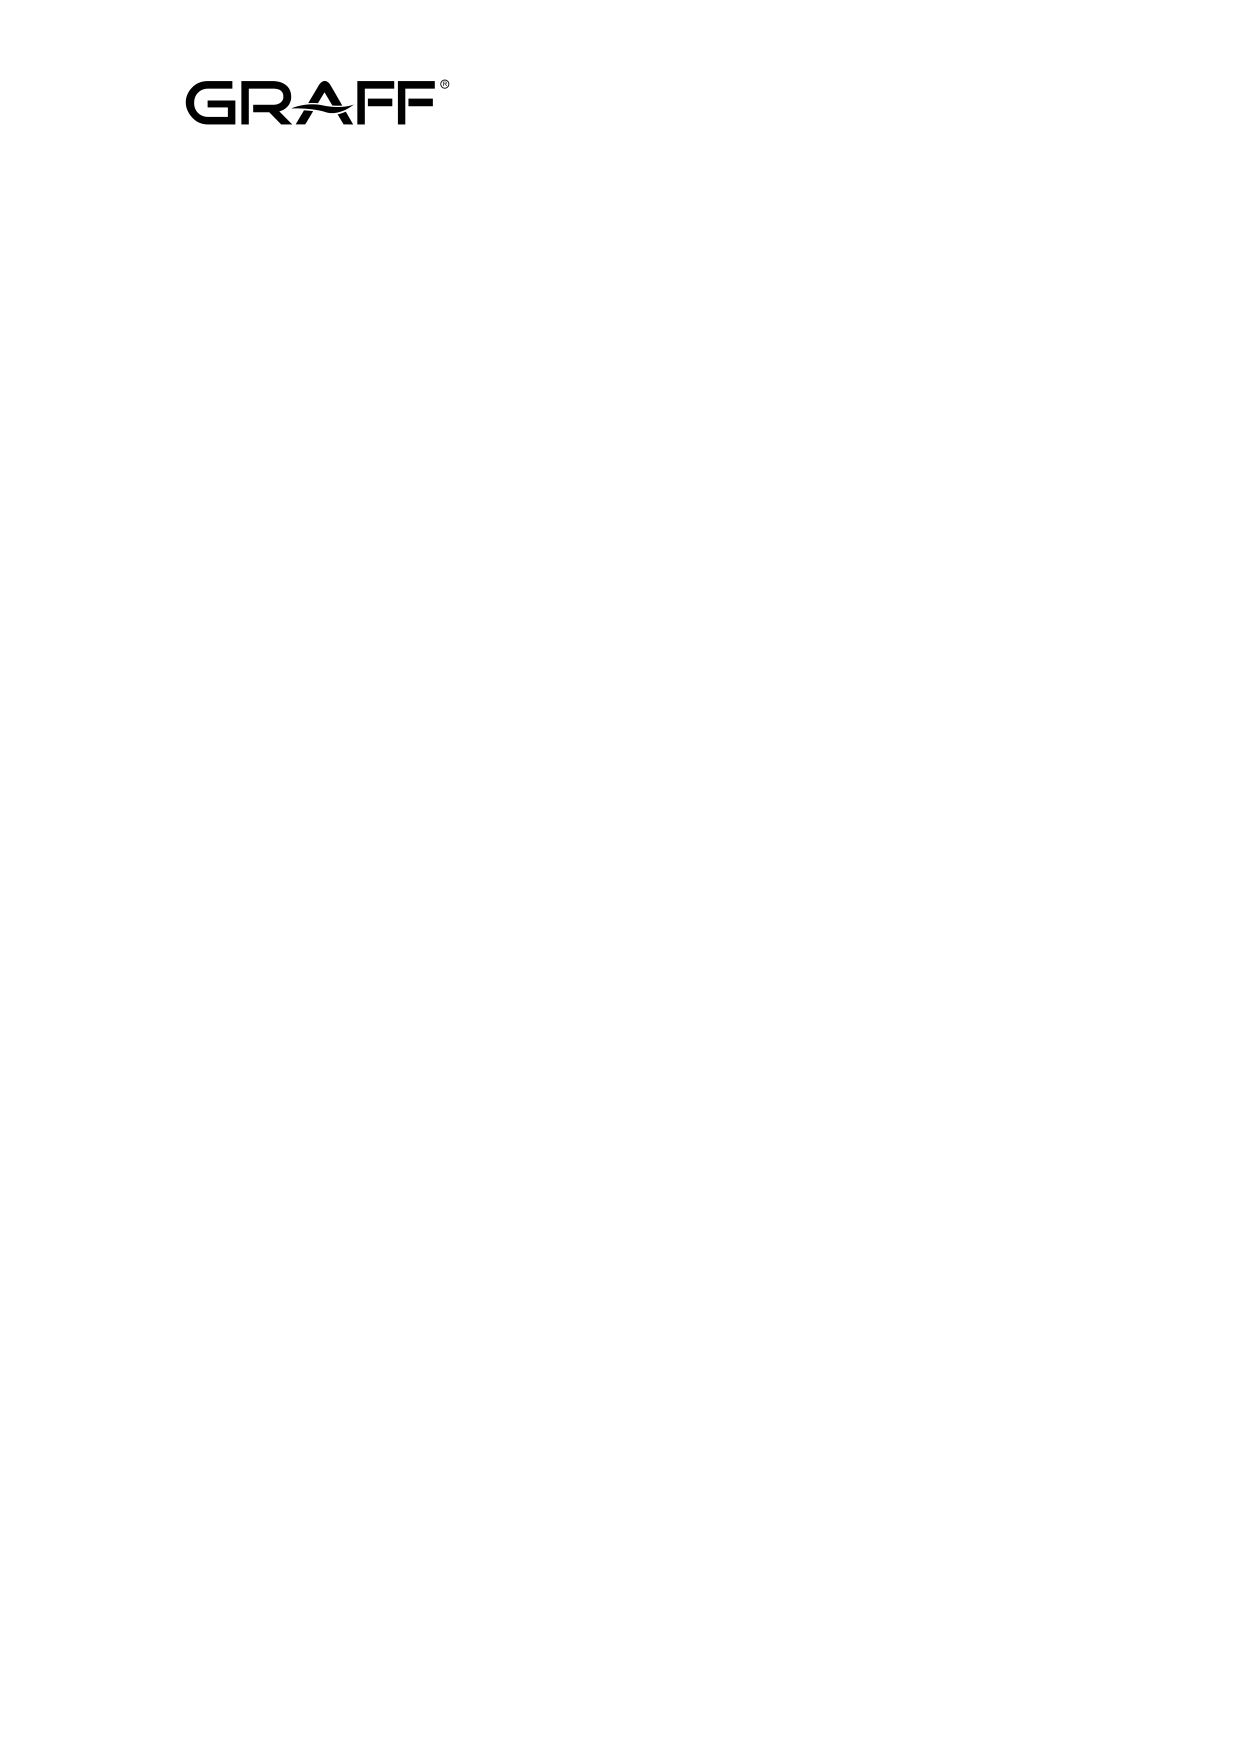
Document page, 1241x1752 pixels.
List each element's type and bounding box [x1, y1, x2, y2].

picture [177, 73, 458, 131]
